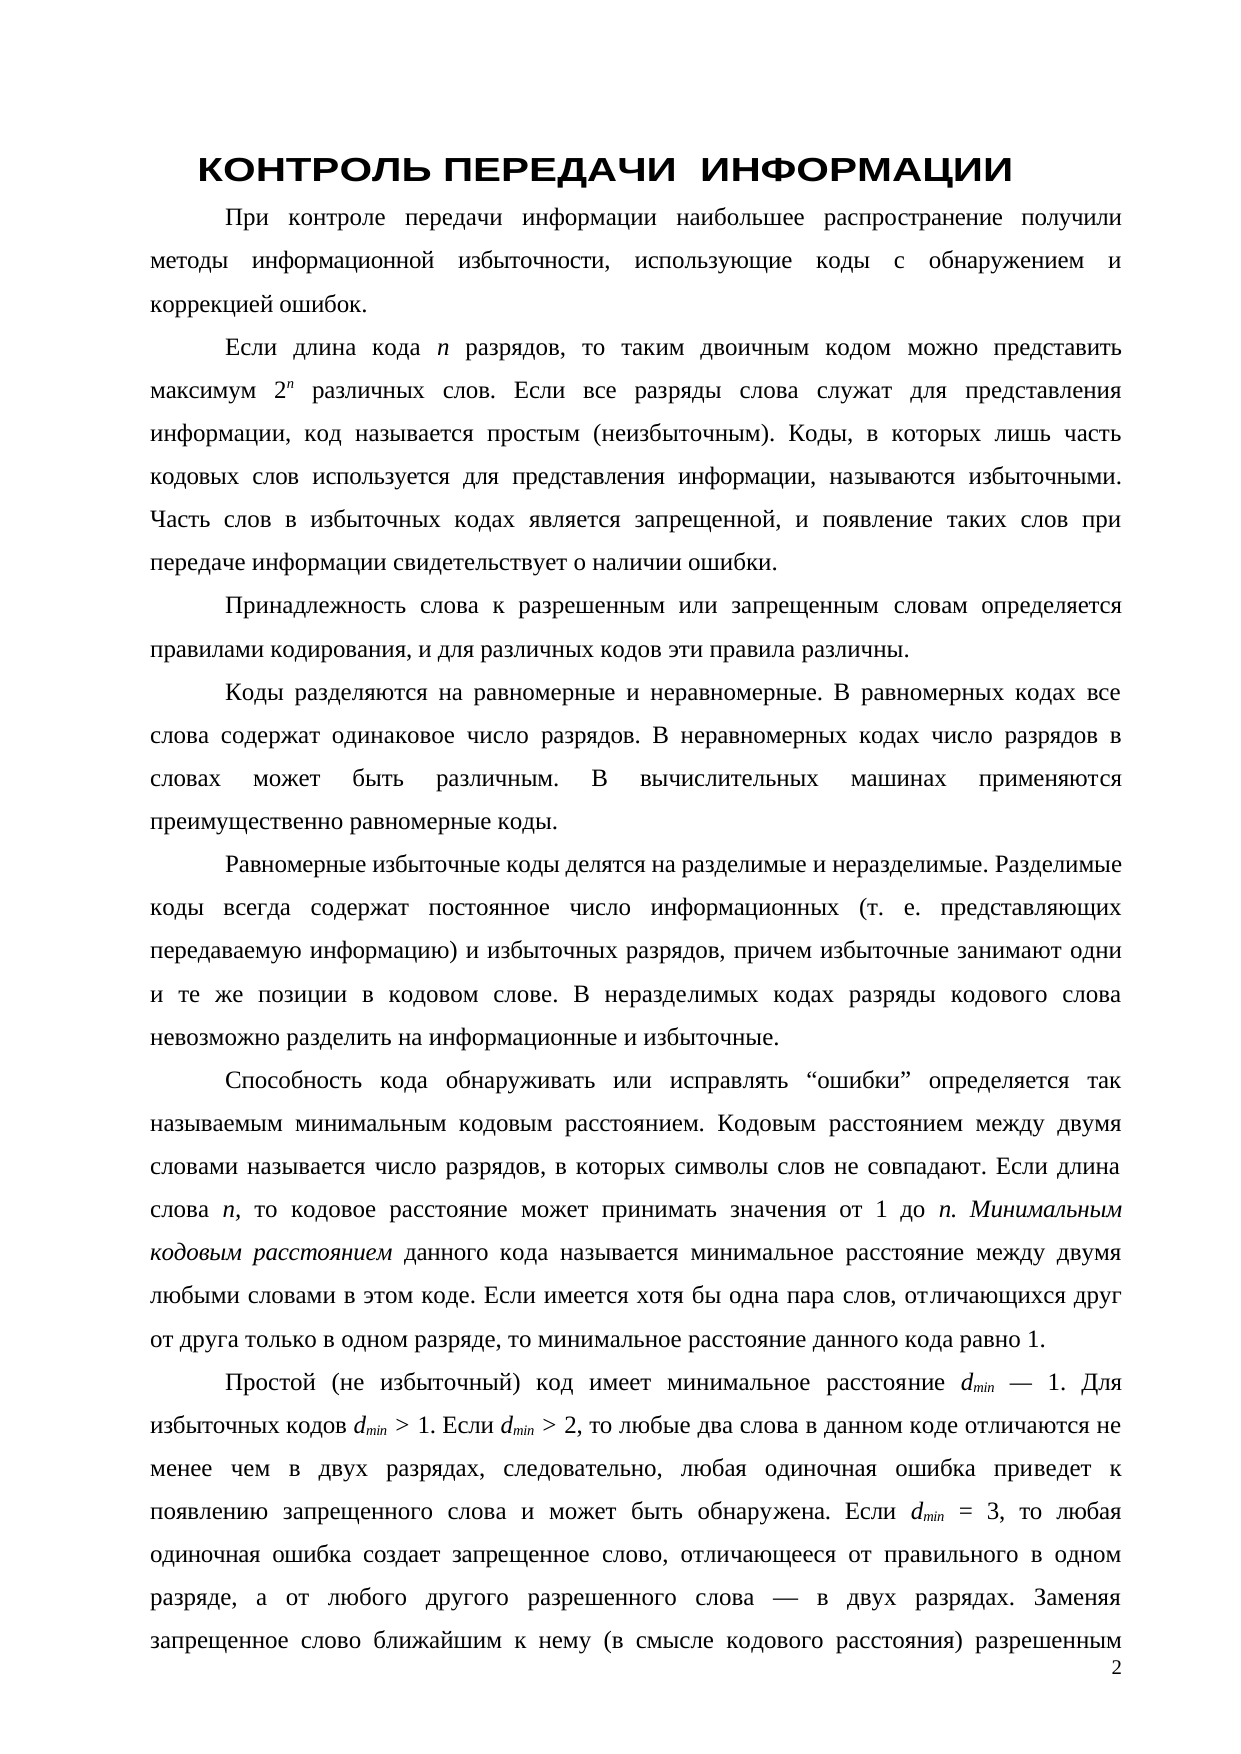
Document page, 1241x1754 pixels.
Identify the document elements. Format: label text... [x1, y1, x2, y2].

text Если длина кода п разрядов, то таким двоичным кодом можно представить максимум 2n различных слов. Если все разряды слова служат для представления информации, код называется простым (неизбыточным). Коды, в которых лишь часть кодовых слов используется для представления информации, называются избыточными. Часть слов в избыточных кодах является запрещенной, и появление таких слов при передаче информации свидетельствует о наличии ошибки. [150, 332, 1122, 576]
text Принадлежность слова к разрешенным или запрещенным словам определяется правилами кодирования, и для различных кодов эти правила различны. [150, 591, 1122, 662]
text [150, 1367, 1122, 1654]
text Коды разделяются на равномерные и неравномерные. В равномерных кодах все слова содержат одинаковое число разрядов. В неравномерных кодах число разрядов в словах может быть различным. В вычислительных машинах применяются преимущественно равномерные коды. [150, 677, 1122, 835]
text Равномерные избыточные коды делятся на разделимые и неразделимые. Разделимые коды всегда содержат постоянное число информационных (т. е. представляющих передаваемую информацию) и избыточных разрядов, причем избыточные занимают одни и те же позиции в кодовом слове. В неразделимых кодах разряды кодового слова невозможно разделить на информационные и избыточные. [150, 849, 1122, 1051]
text При контроле передачи информации наибольшее распространение получили методы информационной избыточности, использующие коды с обнаружением и коррекцией ошибок. [150, 202, 1122, 317]
text Способность кода обнаруживать или исправлять “ошибки” определяется так называемым минимальным кодовым расстоянием. Кодовым расстоянием между двумя словами называется число разрядов, в которых символы слов не совпадают. Если длина слова п, то кодовое расстояние может принимать значения от 1 до п. Минимальным кодовым расстоянием данного кода называется минимальное расстояние между двумя любыми словами в этом коде. Если имеется хотя бы одна пара слов, отличающихся друг от друга только в одном разряде, то минимальное расстояние данного кода равно 1. [150, 1065, 1122, 1352]
subtitle КОНТРОЛЬ ПЕРЕДАЧИ ИНФОРМАЦИИ [186, 150, 1122, 188]
